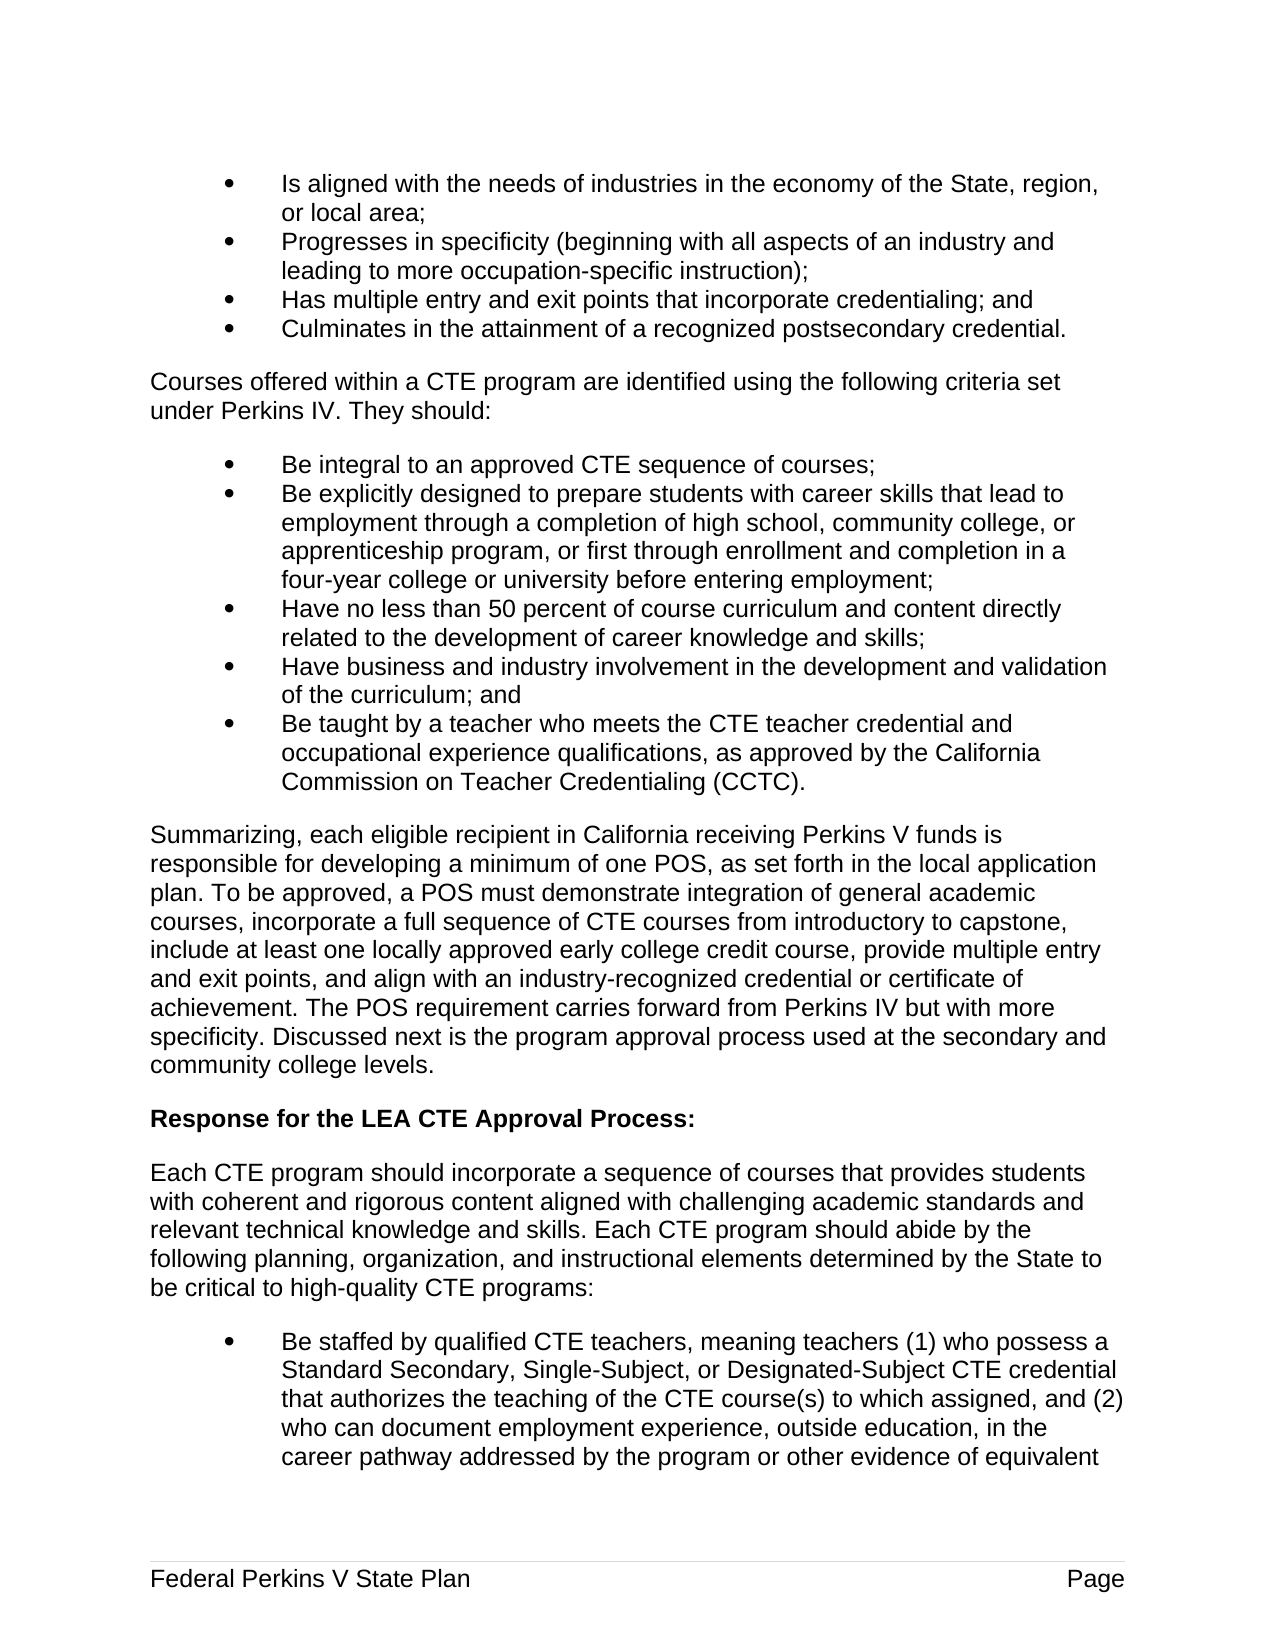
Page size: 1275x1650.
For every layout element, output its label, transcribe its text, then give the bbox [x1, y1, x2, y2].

list Have no less than 50 percent of course curriculum and content directly related to the development of career knowledge and skills; [225, 594, 1125, 651]
text Courses offered within a CTE program are identified using the following criteria set under Perkins IV. They should: [150, 367, 1125, 425]
list Has multiple entry and exit points that incorporate credentialing; and [225, 285, 1125, 313]
list Culminates in the attainment of a recognized postsecondary credential. [225, 313, 1125, 342]
list Be explicitly designed to prepare students with career skills that lead to employment through a completion of high school, community college, or apprenticeship program, or first through enrollment and completion in a four-year college or university before entering employment; [225, 479, 1125, 594]
text Response for the LEA CTE Approval Process: [150, 1104, 1125, 1133]
list Progresses in specificity (beginning with all aspects of an industry and leading to more occupation-specific instruction); [225, 227, 1125, 285]
list Is aligned with the needs of industries in the economy of the State, region, or local area; [225, 169, 1125, 227]
list Be integral to an approved CTE sequence of courses; [225, 450, 1125, 479]
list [225, 1327, 1125, 1471]
list Be taught by a teacher who meets the CTE teacher credential and occupational experience qualifications, as approved by the California Commission on Teacher Credentialing (CCTC). [225, 709, 1125, 795]
text Summarizing, each eligible recipient in California receiving Perkins V funds is responsible for developing a minimum of one POS, as set forth in the local application plan. To be approved, a POS must demonstrate integration of general academic courses, incorporate a full sequence of CTE courses from introductory to capstone, include at least one locally approved early college credit course, provide multiple entry and exit points, and align with an industry-recognized credential or certificate of achievement. The POS requirement carries forward from Perkins IV but with more specificity. Discussed next is the program approval process used at the secondary and community college levels. [150, 820, 1125, 1079]
text Each CTE program should incorporate a sequence of courses that provides students with coherent and rigorous content aligned with challenging academic standards and relevant technical knowledge and skills. Each CTE program should abide by the following planning, organization, and instructional elements determined by the State to be critical to high-quality CTE programs: [150, 1158, 1125, 1302]
list Have business and industry involvement in the development and validation of the curriculum; and [225, 651, 1125, 709]
